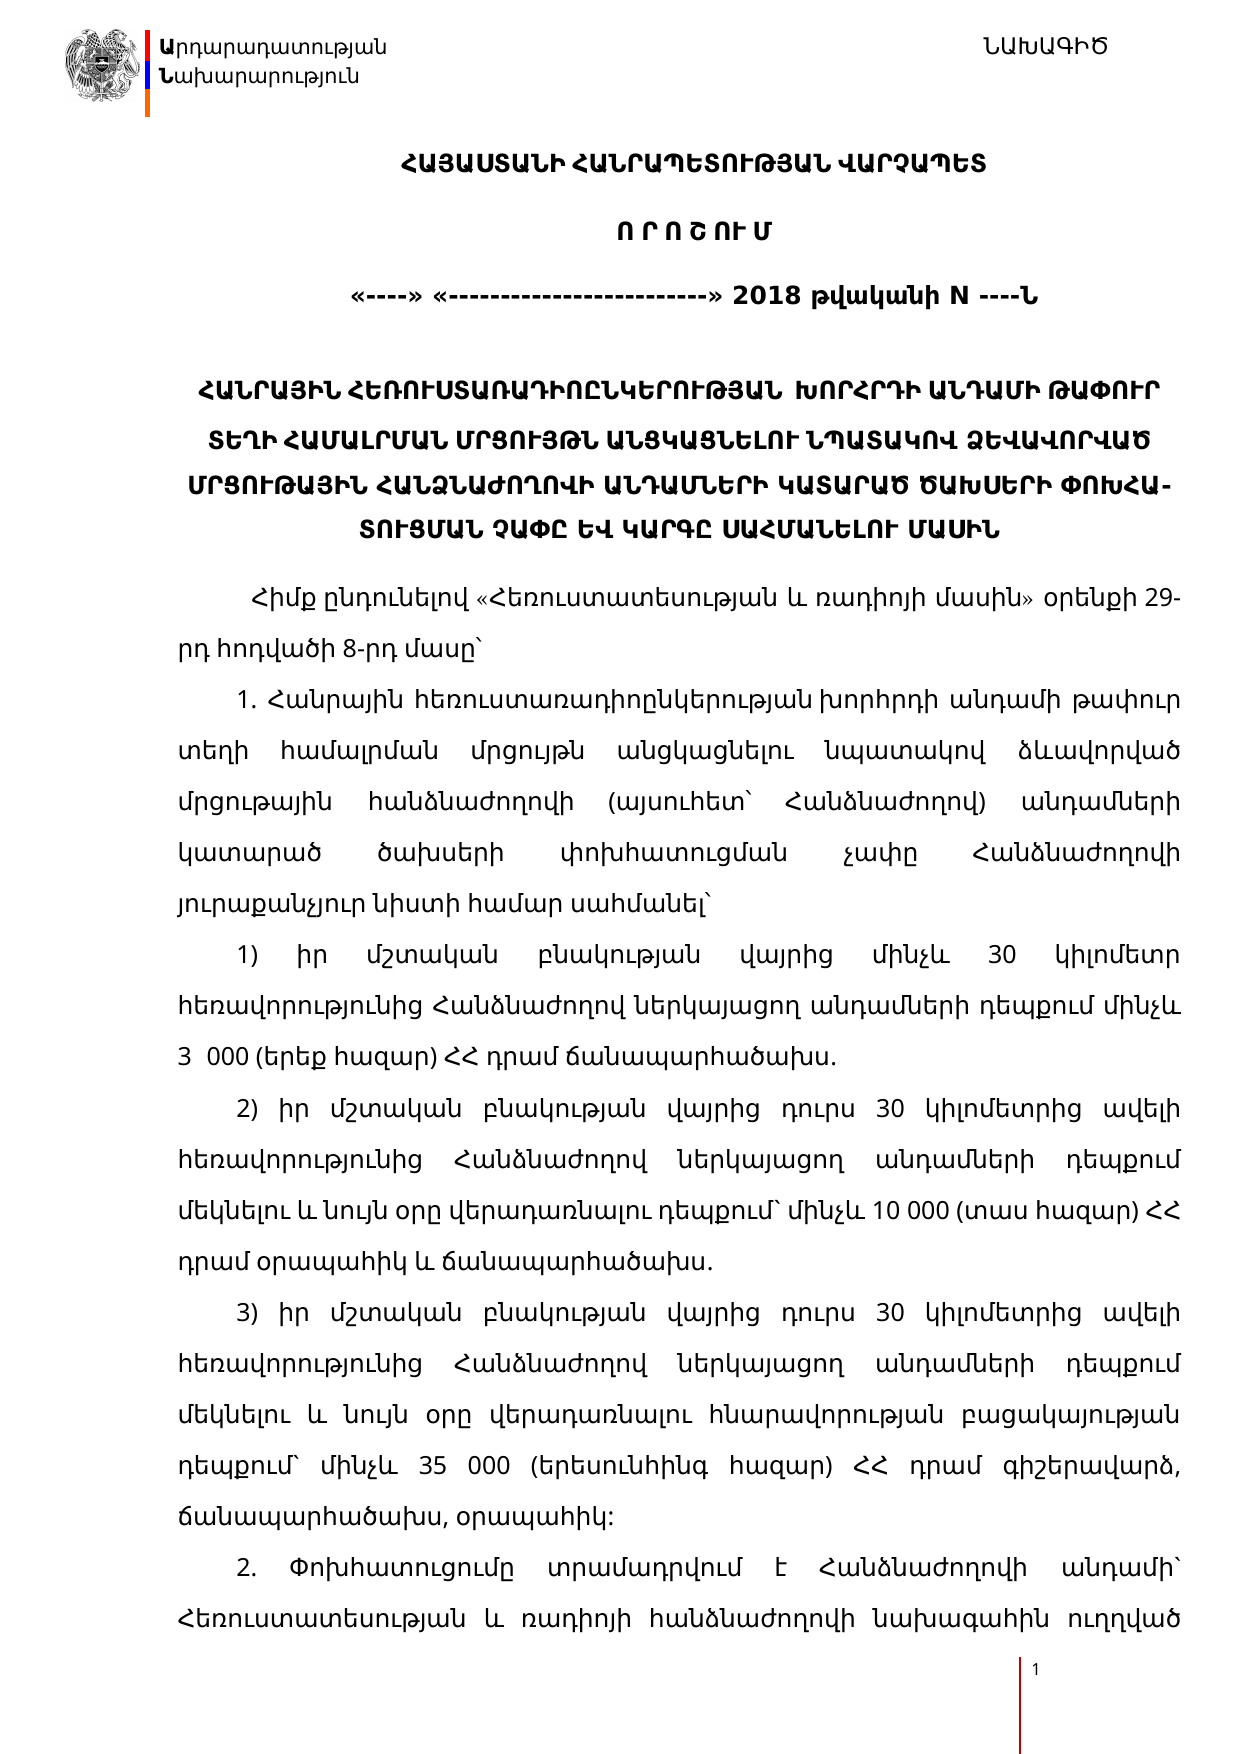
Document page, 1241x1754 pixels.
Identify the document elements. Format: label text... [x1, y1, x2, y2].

text 1. Հանրային հեռուստառադիոընկերության խորհրդի անդամի թափուր տեղի համալրման մրցույթն անցկացնելու նպատակով ձևավորված մրցութային հանձնաժողովի (այսուհետ՝ Հանձնաժողով) անդամների կատարած ծախսերի փոխհատուցման չափը Հանձնաժողովի յուրաքանչյուր նիստի համար սահմանել՝ [177, 742, 1181, 787]
text «----» «-------------------------» 2018 թվականի N ----Ն [177, 282, 1152, 311]
text ՀԱՆՐԱՅԻՆ ՀԵՌՈՒՍՏԱՌԱԴԻՈԸՆԿԵՐՈՒԹՅԱՆ ԽՈՐՀՐԴԻ ԱՆԴԱՄԻ ԹԱՓՈՒՐ ՏԵՂԻ ՀԱՄԱԼՐՄԱՆ ՄՐՑՈՒՅԹՆ ԱՆՑԿԱՑՆԵԼՈՒ ՆՊԱՏԱԿՈՎ ՁԵՎԱՎՈՐՎԱԾ ՄՐՑՈՒԹԱՅԻՆ ՀԱՆՁՆԱԺՈՂՈՎԻ ԱՆԴԱՄՆԵՐԻ ԿԱՏԱՐԱԾ ԾԱԽՍԵՐԻ ՓՈԽՀԱՏՈՒՑՄԱՆ ՉԱՓԸ ԵՎ ԿԱՐԳԸ ՍԱՀՄԱՆԵԼՈՒ ՄԱՍԻՆ [177, 376, 1181, 544]
text 1. Հանրային հեռուստառադիոընկերության խորհրդի անդամի թափուր տեղի համալրման մրցույթն անցկացնելու նպատակով ձևավորված մրցութային հանձնաժողովի (այսուհետ՝ Հանձնաժողով) անդամների կատարած ծախսերի փոխհատուցման չափը Հանձնաժողովի յուրաքանչյուր նիստի համար սահմանել՝ [177, 682, 1181, 740]
text Հիմք ընդունելով Հեռուստատեսության և ռադիոյի մասին օրենքի 29-րդ հոդվածի 8-րդ մասը՝ [177, 579, 1181, 664]
text 2) իր մշտական բնակության վայրից դուրս 30 կիլոմետրից ավելի հեռավորությունից Հանձնաժողով ներկայացող անդամների դեպքում մեկնելու և նույն օրը վերադառնալու դեպքում` մինչև 10 000 (տաս հազար) ՀՀ դրամ օրապահիկ և ճանապարհածախս. [177, 1090, 1181, 1277]
text 1) իր մշտական բնակության վայրից մինչև 30 կիլոմետր հեռավորությունից Հանձնաժողով ներկայացող անդամների դեպքում մինչև 3 000 (երեք հազար) ՀՀ դրամ ճանապարհածախս. [177, 937, 1181, 1073]
text Ո Ր Ո Շ ՈՒ Մ [177, 213, 1152, 247]
text ՀԱՅԱՍՏԱՆԻ ՀԱՆՐԱՊԵՏՈՒԹՅԱՆ ՎԱՐՉԱՊԵՏ [177, 145, 1152, 179]
picture [64, 28, 140, 102]
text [177, 1549, 1181, 1635]
text 1. Հանրային հեռուստառադիոընկերության խորհրդի անդամի թափուր տեղի համալրման մրցույթն անցկացնելու նպատակով ձևավորված մրցութային հանձնաժողովի (այսուհետ՝ Հանձնաժողով) անդամների կատարած ծախսերի փոխհատուցման չափը Հանձնաժողովի յուրաքանչյուր նիստի համար սահմանել՝ [177, 816, 1181, 920]
text 3) իր մշտական բնակության վայրից դուրս 30 կիլոմետրից ավելի հեռավորությունից Հանձնաժողով ներկայացող անդամների դեպքում մեկնելու և նույն օրը վերադառնալու հնարավորության բացակայության դեպքում` մինչև 35 000 (երեսունհինգ հազար) ՀՀ դրամ գիշերավարձ, ճանապարհածախս, օրապահիկ: [177, 1294, 1181, 1533]
